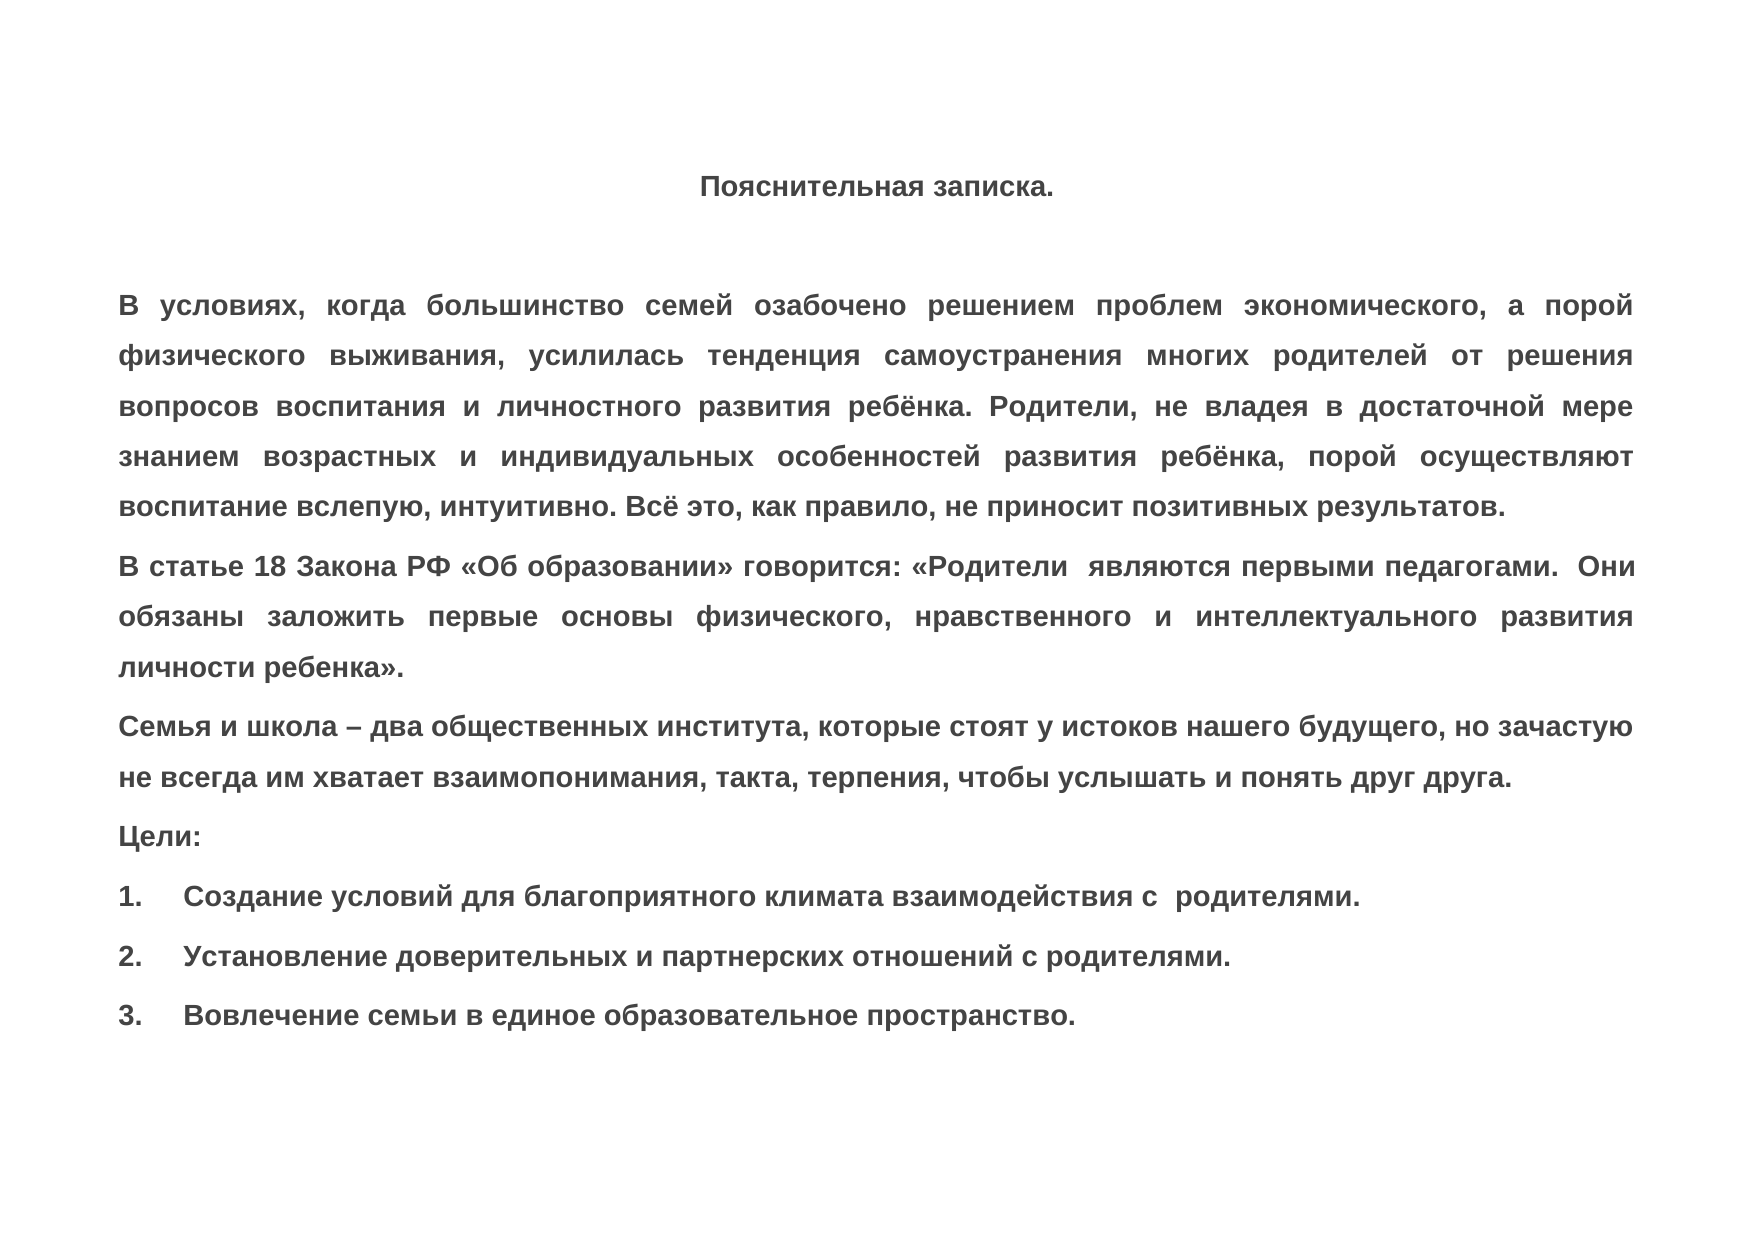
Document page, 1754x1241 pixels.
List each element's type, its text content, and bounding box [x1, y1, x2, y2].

text Пояснительная записка. [118, 169, 1636, 202]
text Семья и школа – два общественных института, которые стоят у истоков нашего будущего, но зачастую не всегда им хватает взаимопонимания, такта, терпения, чтобы услышать и понять друг друга. [118, 709, 1636, 793]
text В условиях, когда большинство семей озабочено решением проблем экономического, а порой физического выживания, усилилась тенденция самоустранения многих родителей от решения вопросов воспитания и личностного развития ребёнка. Родители, не владея в достаточной мере знанием возрастных и индивидуальных особенностей развития ребёнка, порой осуществляют воспитание вслепую, интуитивно. Всё это, как правило, не приносит позитивных результатов. [118, 288, 1636, 523]
text Цели: [118, 819, 1636, 853]
text 1. Создание условий для благоприятного климата взаимодействия с родителями. [118, 879, 1636, 912]
text В статье 18 Закона РФ «Об образовании» говорится: «Родители являются первыми педагогами. Они обязаны заложить первые основы физического, нравственного и интеллектуального развития личности ребенка». [118, 549, 1636, 683]
text 2. Установление доверительных и партнерских отношений с родителями. [118, 939, 1636, 972]
text 3. Вовлечение семьи в единое образовательное пространство. [118, 998, 1636, 1032]
